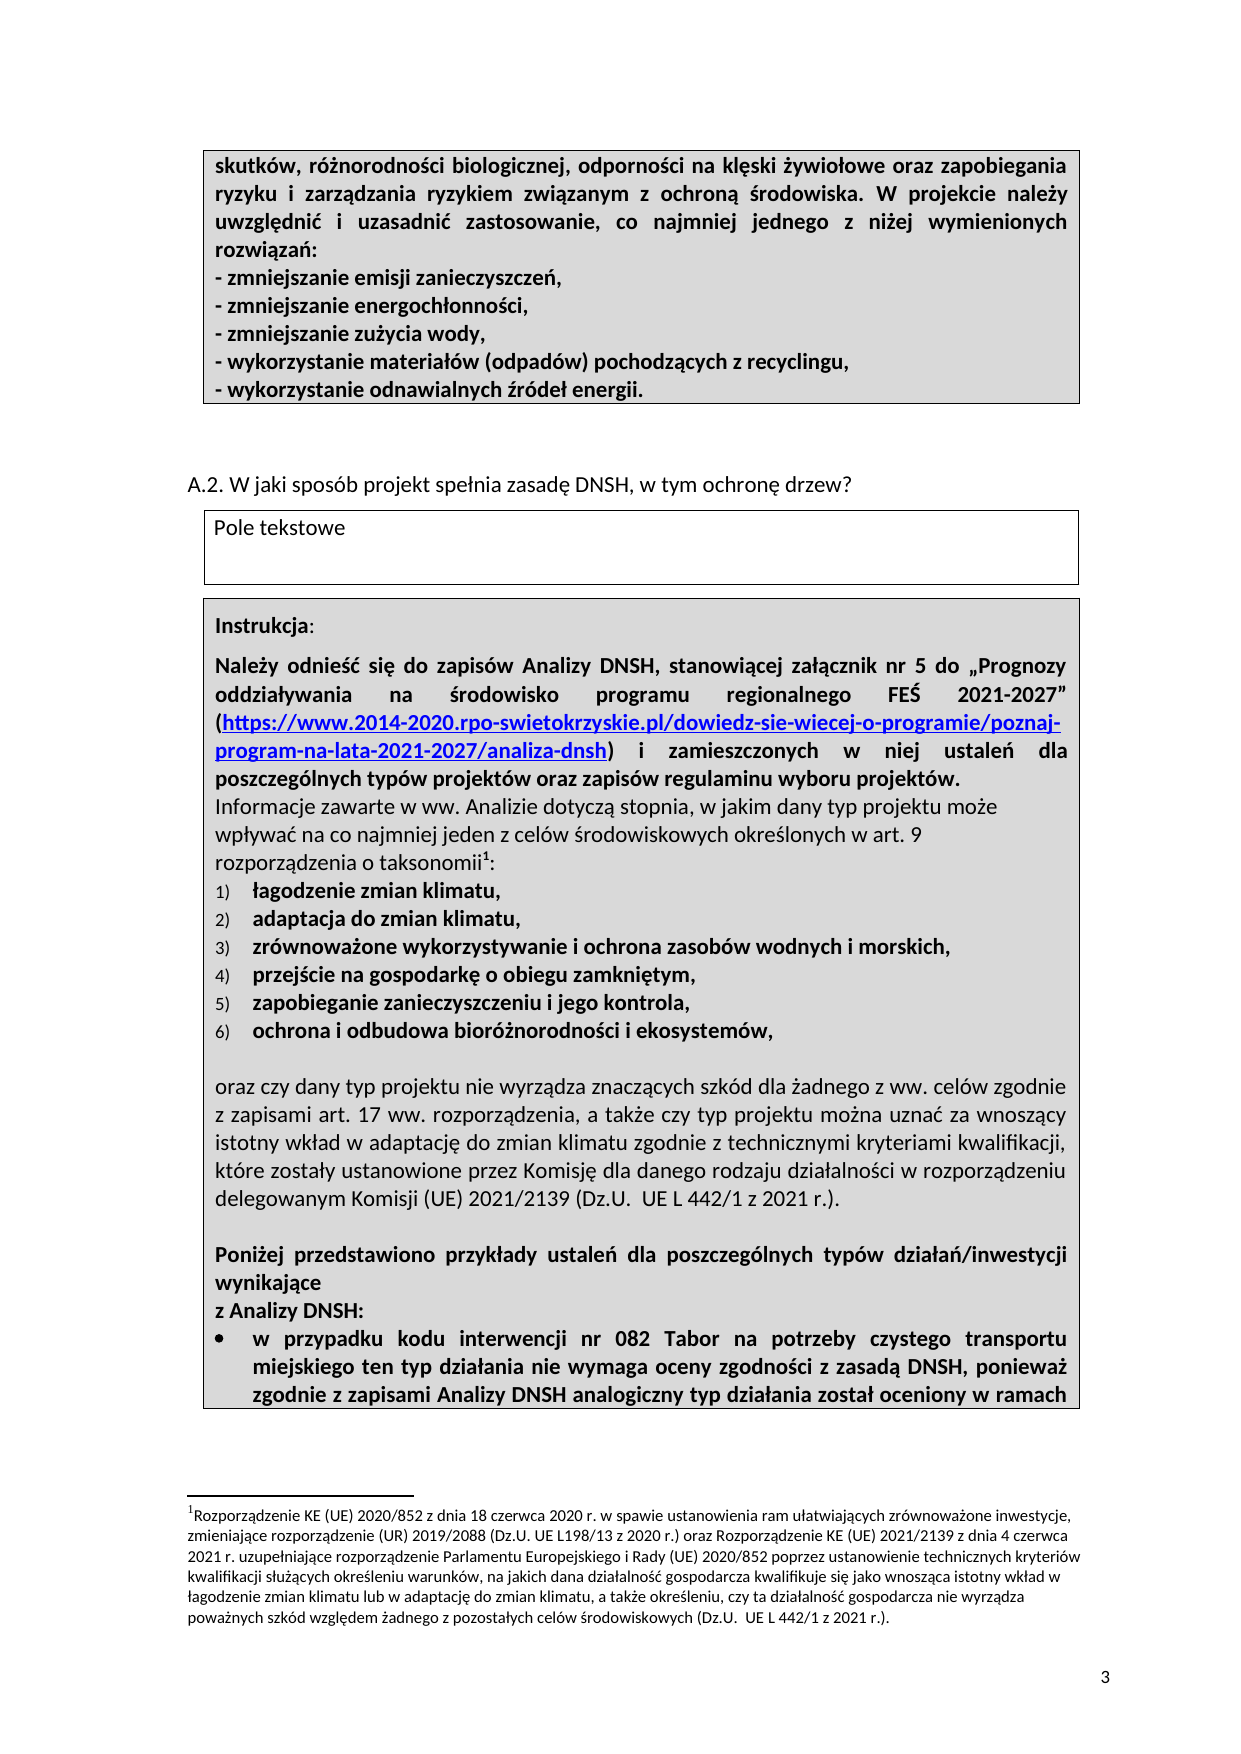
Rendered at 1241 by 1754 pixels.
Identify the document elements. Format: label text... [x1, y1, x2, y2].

text Pole tekstowe [205, 511, 1078, 541]
subtitle A.2. W jaki sposób projekt spełnia zasadę DNSH, w tym ochronę drzew? [187, 470, 1090, 498]
